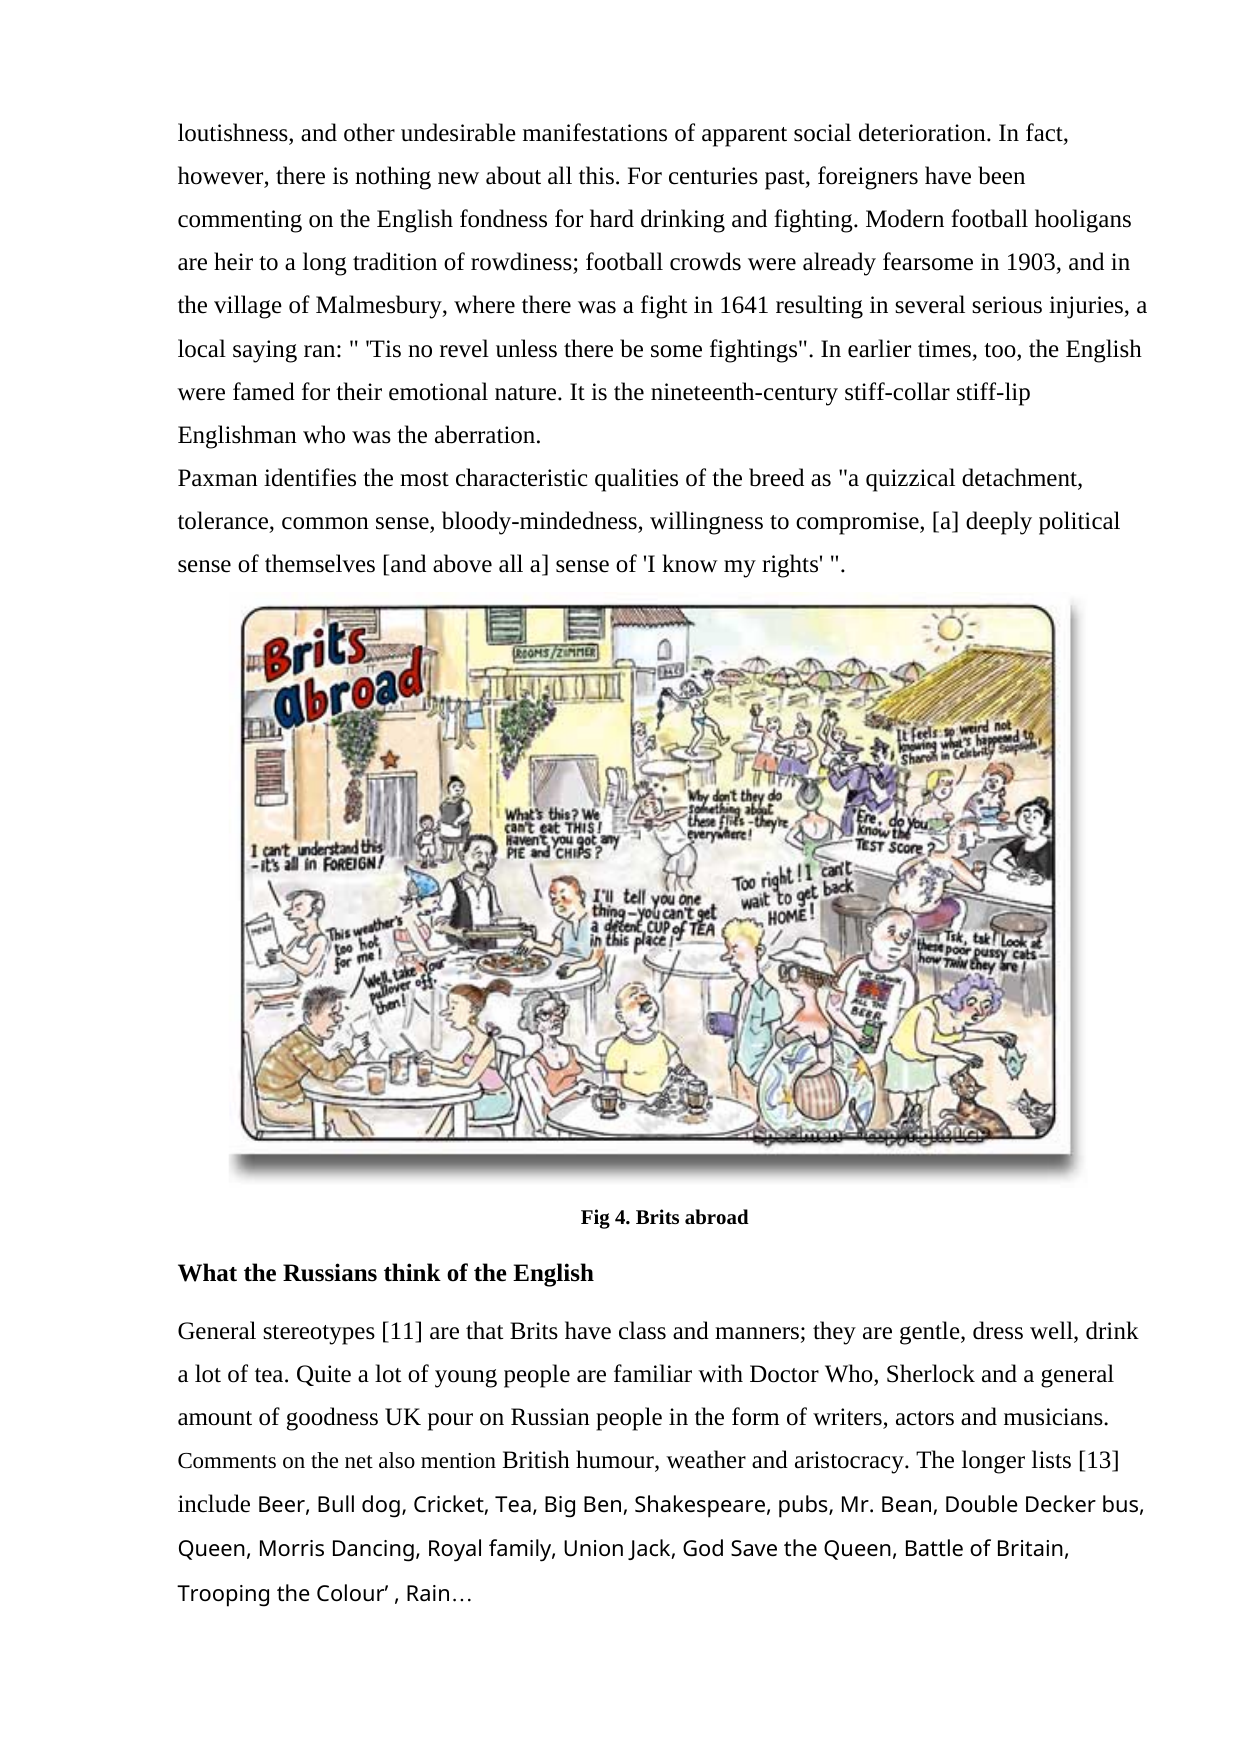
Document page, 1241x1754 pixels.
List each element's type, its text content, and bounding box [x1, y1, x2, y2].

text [177, 118, 1152, 449]
subtitle What the Russians think of the English [177, 1258, 1152, 1287]
text Fig 4. Brits abroad [177, 1204, 1152, 1229]
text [177, 1316, 1152, 1608]
picture [228, 592, 1101, 1188]
text Paxman identifies the most characteristic qualities of the breed as "a quizzical detachment, tolerance, common sense, bloody-mindedness, willingness to compromise, [a] deeply political sense of themselves [and above all a] sense of 'I know my rights' ". [177, 463, 1152, 578]
